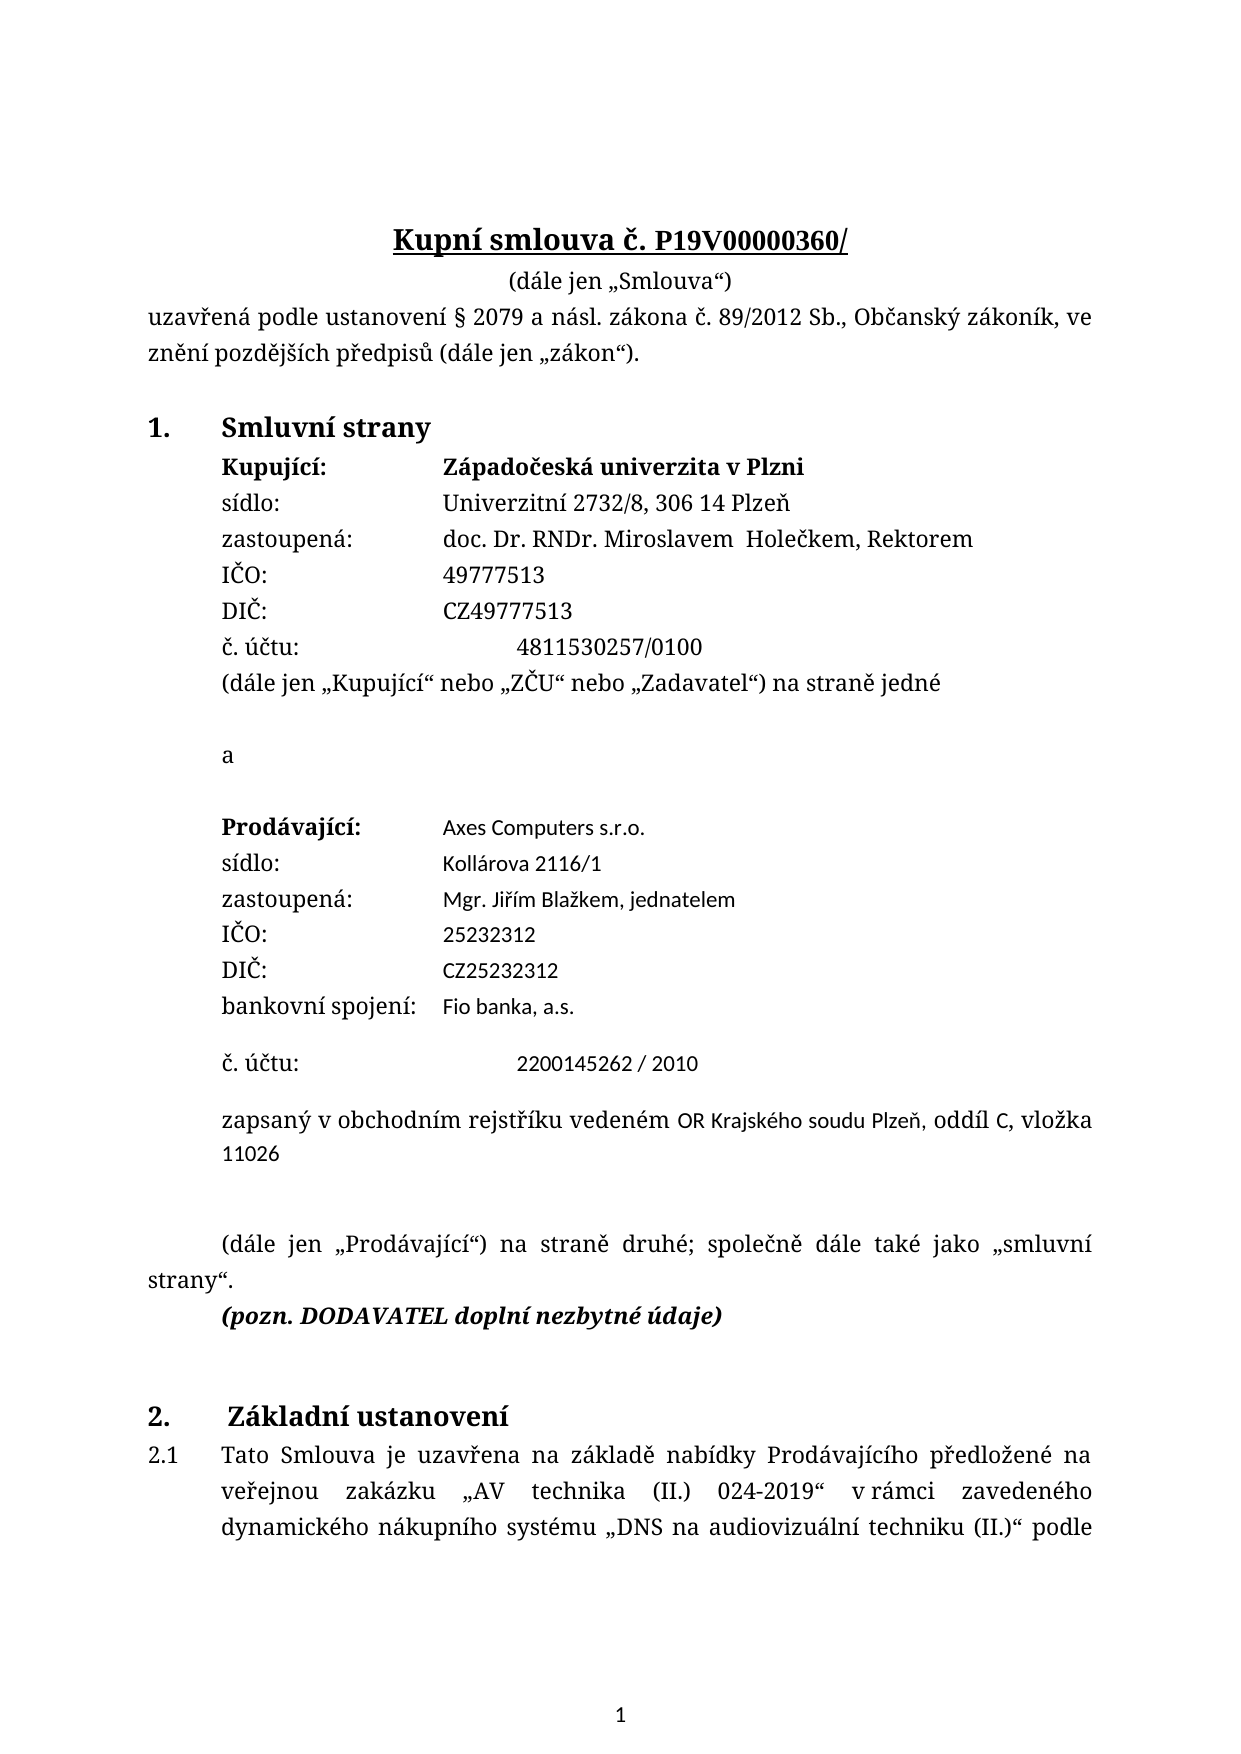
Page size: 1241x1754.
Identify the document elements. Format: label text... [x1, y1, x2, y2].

text 2. Základní ustanovení [148, 1397, 1093, 1434]
text uzavřená podle ustanovení § 2079 a násl. zákona č. 89/2012 Sb., Občanský zákoník, ve znění pozdějších předpisů (dále jen „zákon“). [148, 301, 1093, 368]
text (dále jen „Prodávající“) na straně druhé; společně dále také jako „smluvní strany“. [148, 1228, 1093, 1295]
text 1. Smluvní strany [148, 409, 1093, 446]
text Prodávající: Axes Computers s.r.o. [221, 811, 1093, 842]
text IČO: 25232312 [221, 918, 1093, 950]
text (dále jen „Kupující“ nebo „ZČU“ nebo „Zadavatel“) na straně jedné [221, 667, 1093, 698]
text zastoupená: Mgr. Jiřím Blažkem, jednatelem [221, 882, 1093, 914]
text bankovní spojení: Fio banka, a.s. [148, 990, 1093, 1022]
text IČO: 49777513 [221, 559, 1093, 590]
text DIČ: CZ49777513 [221, 595, 1093, 626]
text č. účtu: 4811530257/0100 [221, 631, 1093, 662]
text Kupující: Západočeská univerzita v Plzni [221, 451, 1093, 482]
text Kupní smlouva č. P19V00000360/ [148, 219, 1093, 259]
text DIČ: CZ25232312 [221, 954, 1093, 986]
text č. účtu: 2200145262 / 2010 [221, 1047, 1093, 1078]
text zastoupená: doc. Dr. RNDr. Miroslavem Holečkem, Rektorem [221, 523, 1093, 554]
text (dále jen „Smlouva“) [148, 265, 1093, 296]
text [148, 1439, 1093, 1542]
text a [221, 739, 1093, 770]
text zapsaný v obchodním rejstříku vedeném OR Krajského soudu Plzeň, oddíl C, vložka 11026 [221, 1104, 1093, 1167]
text sídlo: Kollárova 2116/1 [221, 847, 1093, 878]
text (pozn. DODAVATEL doplní nezbytné údaje) [148, 1300, 1093, 1331]
text sídlo: Univerzitní 2732/8, 306 14 Plzeň [221, 487, 1093, 518]
